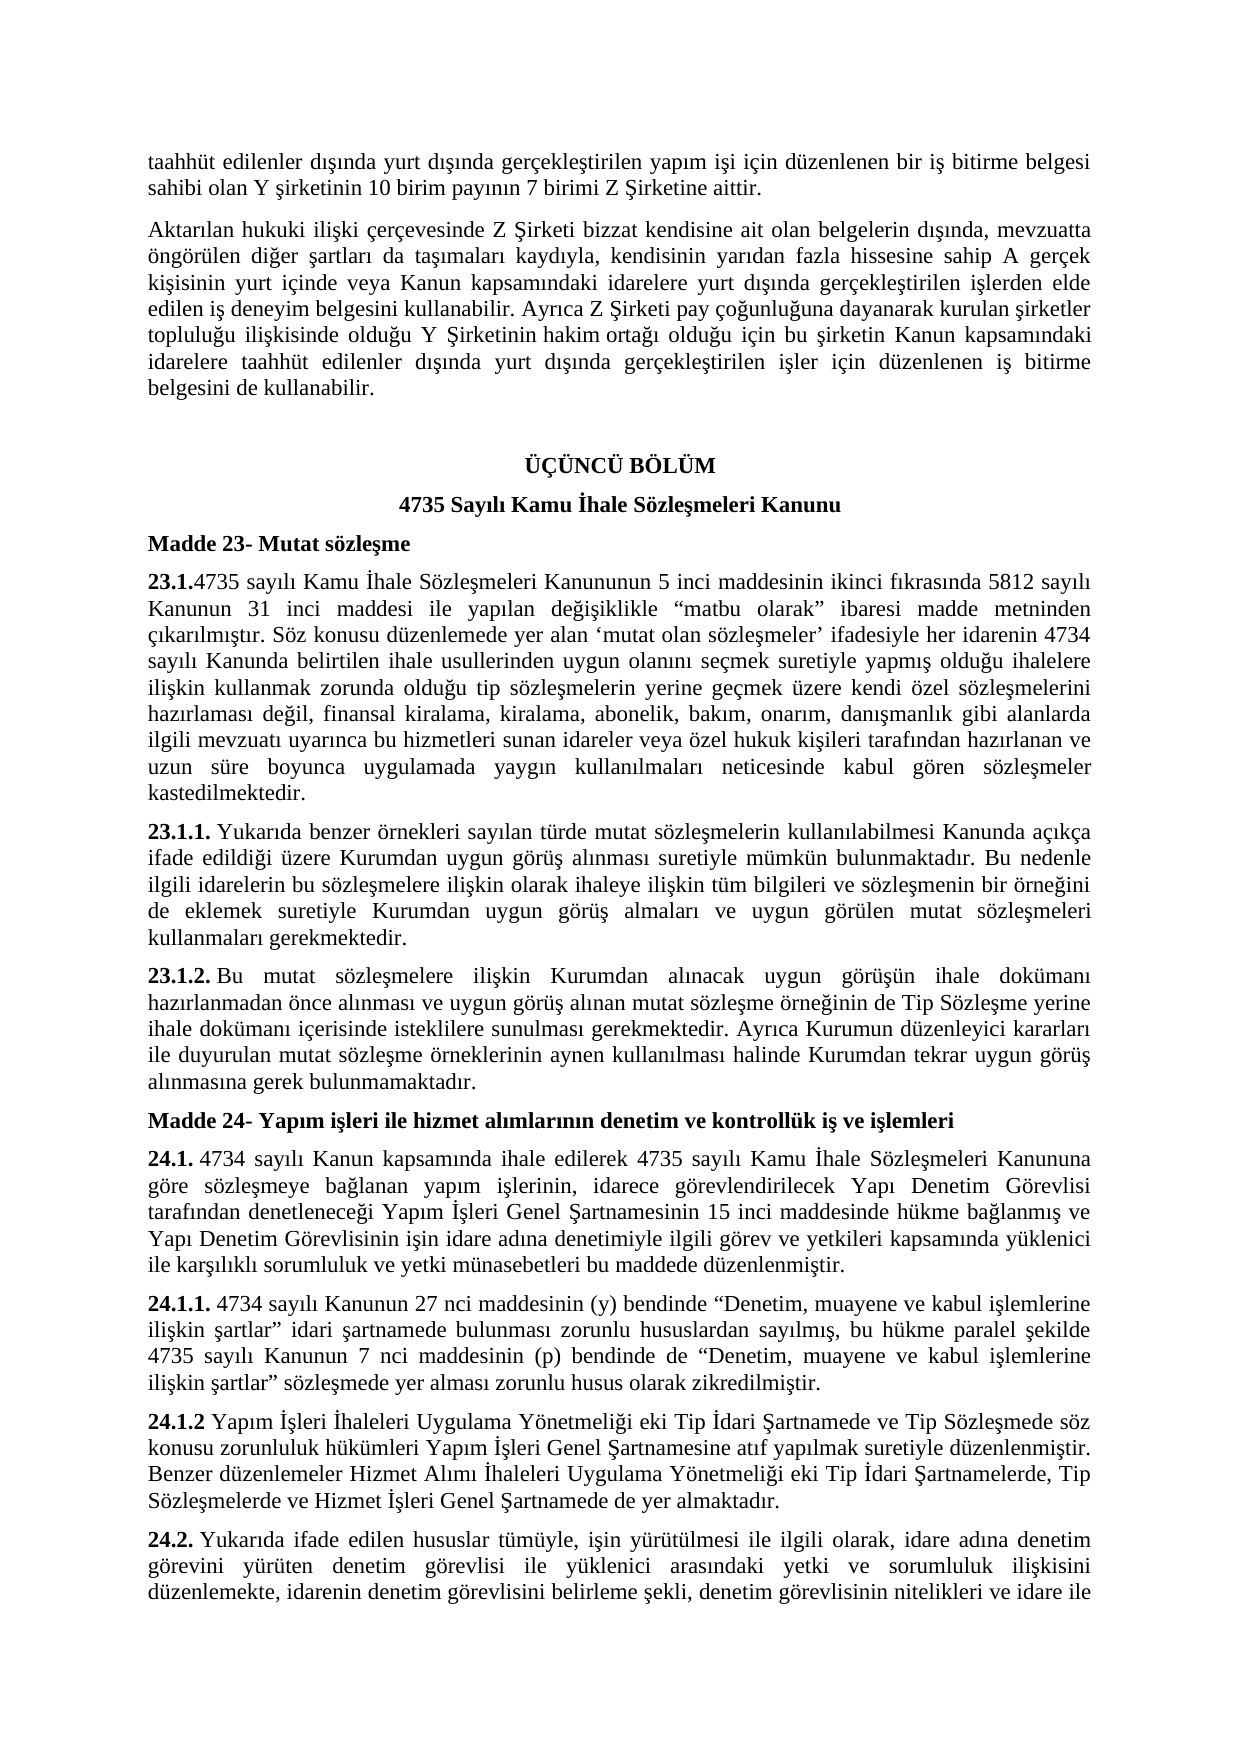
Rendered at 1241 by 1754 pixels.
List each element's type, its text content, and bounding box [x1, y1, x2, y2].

text 24.1. 4734 sayılı Kanun kapsamında ihale edilerek 4735 sayılı Kamu İhale Sözleşmeleri Kanununa göre sözleşmeye bağlanan yapım işlerinin, idarece görevlendirilecek Yapı Denetim Görevlisi tarafından denetleneceği Yapım İşleri Genel Şartnamesinin 15 inci maddesinde hükme bağlanmış ve Yapı Denetim Görevlisinin işin idare adına denetimiyle ilgili görev ve yetkileri kapsamında yüklenici ile karşılıklı sorumluluk ve yetki münasebetleri bu maddede düzenlenmiştir. [148, 1146, 1092, 1277]
text 23.1.2. Bu mutat sözleşmelere ilişkin Kurumdan alınacak uygun görüşün ihale dokümanı hazırlanmadan önce alınması ve uygun görüş alınan mutat sözleşme örneğinin de Tip Sözleşme yerine ihale dokümanı içerisinde isteklilere sunulması gerekmektedir. Ayrıca Kurumun düzenleyici kararları ile duyurulan mutat sözleşme örneklerinin aynen kullanılması halinde Kurumdan tekrar uygun görüş alınmasına gerek bulunmamaktadır. [148, 962, 1092, 1094]
text Aktarılan hukuki ilişki çerçevesinde Z Şirketi bizzat kendisine ait olan belgelerin dışında, mevzuatta öngörülen diğer şartları da taşımaları kaydıyla, kendisinin yarıdan fazla hissesine sahip A gerçek kişisinin yurt içinde veya Kanun kapsamındaki idarelere yurt dışında gerçekleştirilen işlerden elde edilen iş deneyim belgesini kullanabilir. Ayrıca Z Şirketi pay çoğunluğuna dayanarak kurulan şirketler topluluğu ilişkisinde olduğu Y Şirketinin hakim ortağı olduğu için bu şirketin Kanun kapsamındaki idarelere taahhüt edilenler dışında yurt dışında gerçekleştirilen işler için düzenlenen iş bitirme belgesini de kullanabilir. [148, 216, 1092, 401]
text Madde 24- Yapım işleri ile hizmet alımlarının denetim ve kontrollük iş ve işlemleri [148, 1107, 1092, 1133]
text 23.1.1. Yukarıda benzer örnekleri sayılan türde mutat sözleşmelerin kullanılabilmesi Kanunda açıkça ifade edildiği üzere Kurumdan uygun görüş alınması suretiyle mümkün bulunmaktadır. Bu nedenle ilgili idarelerin bu sözleşmelere ilişkin olarak ihaleye ilişkin tüm bilgileri ve sözleşmenin bir örneğini de eklemek suretiyle Kurumdan uygun görüş almaları ve uygun görülen mutat sözleşmeleri kullanmaları gerekmektedir. [148, 818, 1092, 950]
text 23.1.4735 sayılı Kamu İhale Sözleşmeleri Kanununun 5 inci maddesinin ikinci fıkrasında 5812 sayılı Kanunun 31 inci maddesi ile yapılan değişiklikle “matbu olarak” ibaresi madde metninden çıkarılmıştır. Söz konusu düzenlemede yer alan ‘mutat olan sözleşmeler’ ifadesiyle her idarenin 4734 sayılı Kanunda belirtilen ihale usullerinden uygun olanını seçmek suretiyle yapmış olduğu ihalelere ilişkin kullanmak zorunda olduğu tip sözleşmelerin yerine geçmek üzere kendi özel sözleşmelerini hazırlaması değil, finansal kiralama, kiralama, abonelik, bakım, onarım, danışmanlık gibi alanlarda ilgili mevzuatı uyarınca bu hizmetleri sunan idareler veya özel hukuk kişileri tarafından hazırlanan ve uzun süre boyunca uygulamada yaygın kullanılmaları neticesinde kabul gören sözleşmeler kastedilmektedir. [148, 568, 1092, 806]
text 24.1.2 Yapım İşleri İhaleleri Uygulama Yönetmeliği eki Tip İdari Şartnamede ve Tip Sözleşmede söz konusu zorunluluk hükümleri Yapım İşleri Genel Şartnamesine atıf yapılmak suretiyle düzenlenmiştir. Benzer düzenlemeler Hizmet Alımı İhaleleri Uygulama Yönetmeliği eki Tip İdari Şartnamelerde, Tip Sözleşmelerde ve Hizmet İşleri Genel Şartnamede de yer almaktadır. [148, 1408, 1092, 1513]
text 24.1.1. 4734 sayılı Kanunun 27 nci maddesinin (y) bendinde “Denetim, muayene ve kabul işlemlerine ilişkin şartlar” idari şartnamede bulunması zorunlu hususlardan sayılmış, bu hükme paralel şekilde 4735 sayılı Kanunun 7 nci maddesinin (p) bendinde de “Denetim, muayene ve kabul işlemlerine ilişkin şartlar” sözleşmede yer alması zorunlu husus olarak zikredilmiştir. [148, 1290, 1092, 1395]
title 4735 Sayılı Kamu İhale Sözleşmeleri Kanunu [148, 491, 1092, 517]
text ÜÇÜNCÜ BÖLÜM [148, 452, 1092, 478]
text Madde 23- Mutat sözleşme [148, 529, 1092, 556]
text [148, 148, 1092, 200]
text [148, 1526, 1092, 1605]
